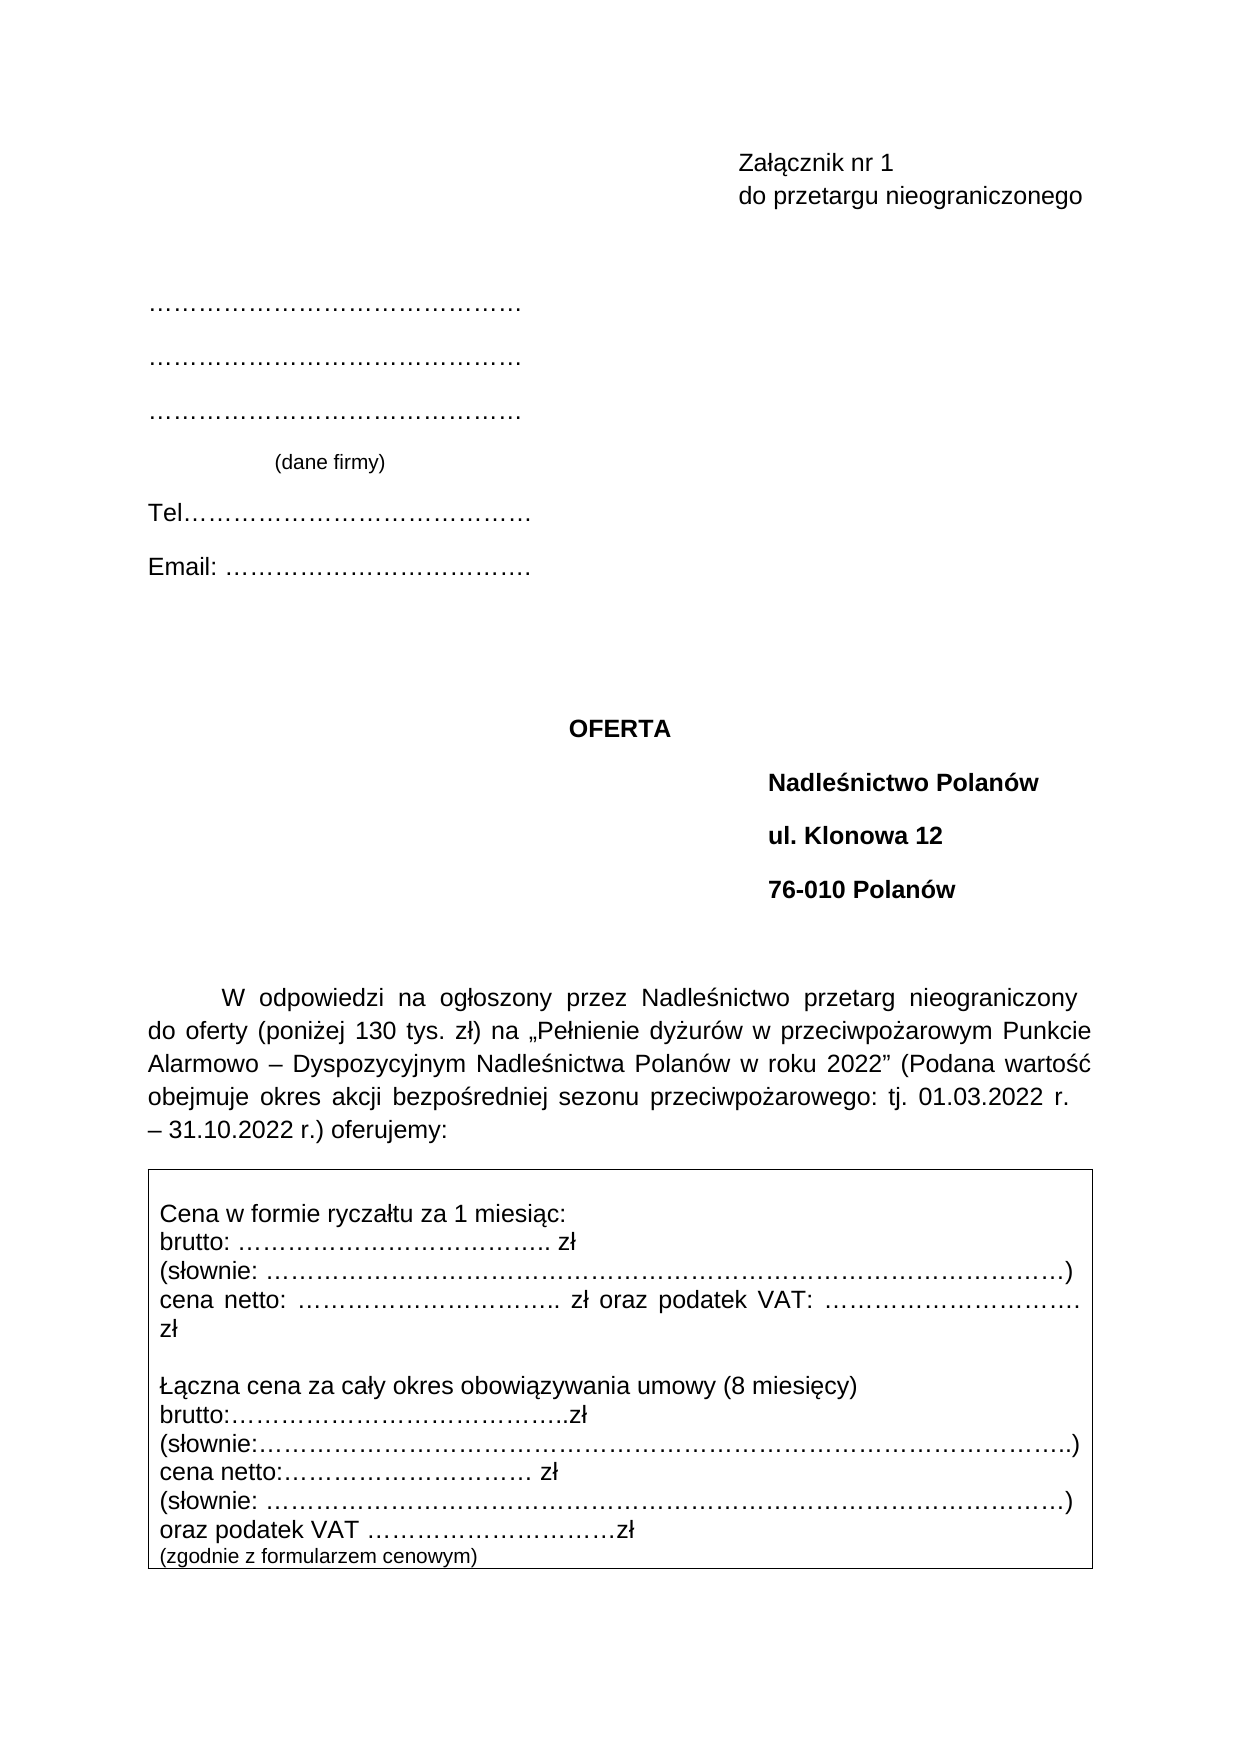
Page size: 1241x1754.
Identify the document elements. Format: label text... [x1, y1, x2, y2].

text OFERTA [148, 714, 1093, 742]
text Załącznik nr 1 do przetargu nieograniczonego [738, 148, 1093, 209]
text W odpowiedzi na ogłoszony przez Nadleśnictwo przetarg nieograniczony do oferty (poniżej 130 tys. zł) na „Pełnienie dyżurów w przeciwpożarowym Punkcie Alarmowo – Dyspozycyjnym Nadleśnictwa Polanów w roku 2022” (Podana wartość obejmuje okres akcji bezpośredniej sezonu przeciwpożarowego: tj. 01.03.2022 r. – 31.10.2022 r.) oferujemy: [148, 983, 1093, 1144]
text ……………………………………… [148, 396, 1093, 425]
text 76-010 Polanów [768, 875, 1093, 904]
text ……………………………………… [148, 342, 1093, 371]
text ……………………………………… [148, 288, 1093, 317]
text ul. Klonowa 12 [768, 821, 1093, 850]
text Tel…………………………………… [148, 498, 1093, 527]
text (dane firmy) [148, 450, 1093, 474]
table_header Cena w formie ryczałtu za 1 miesiąc: brutto: ……………………………….. zł (słownie: ……………………………………………………………………………………) cena netto: ………………………….. zł oraz podatek VAT: …………………………. zł Łączna cena za cały okres obowiązywania umowy (8 miesięcy) brutto:…………………………………..zł (słownie:……………………………………………………………………………………..) cena netto:………………………… zł (słownie: ……………………………………………………………………………………) oraz podatek VAT …………………………zł (zgodnie z formularzem cenowym) [149, 1170, 1092, 1568]
text Email: ………………………………. [148, 552, 1093, 581]
text Nadleśnictwo Polanów [768, 767, 1093, 796]
